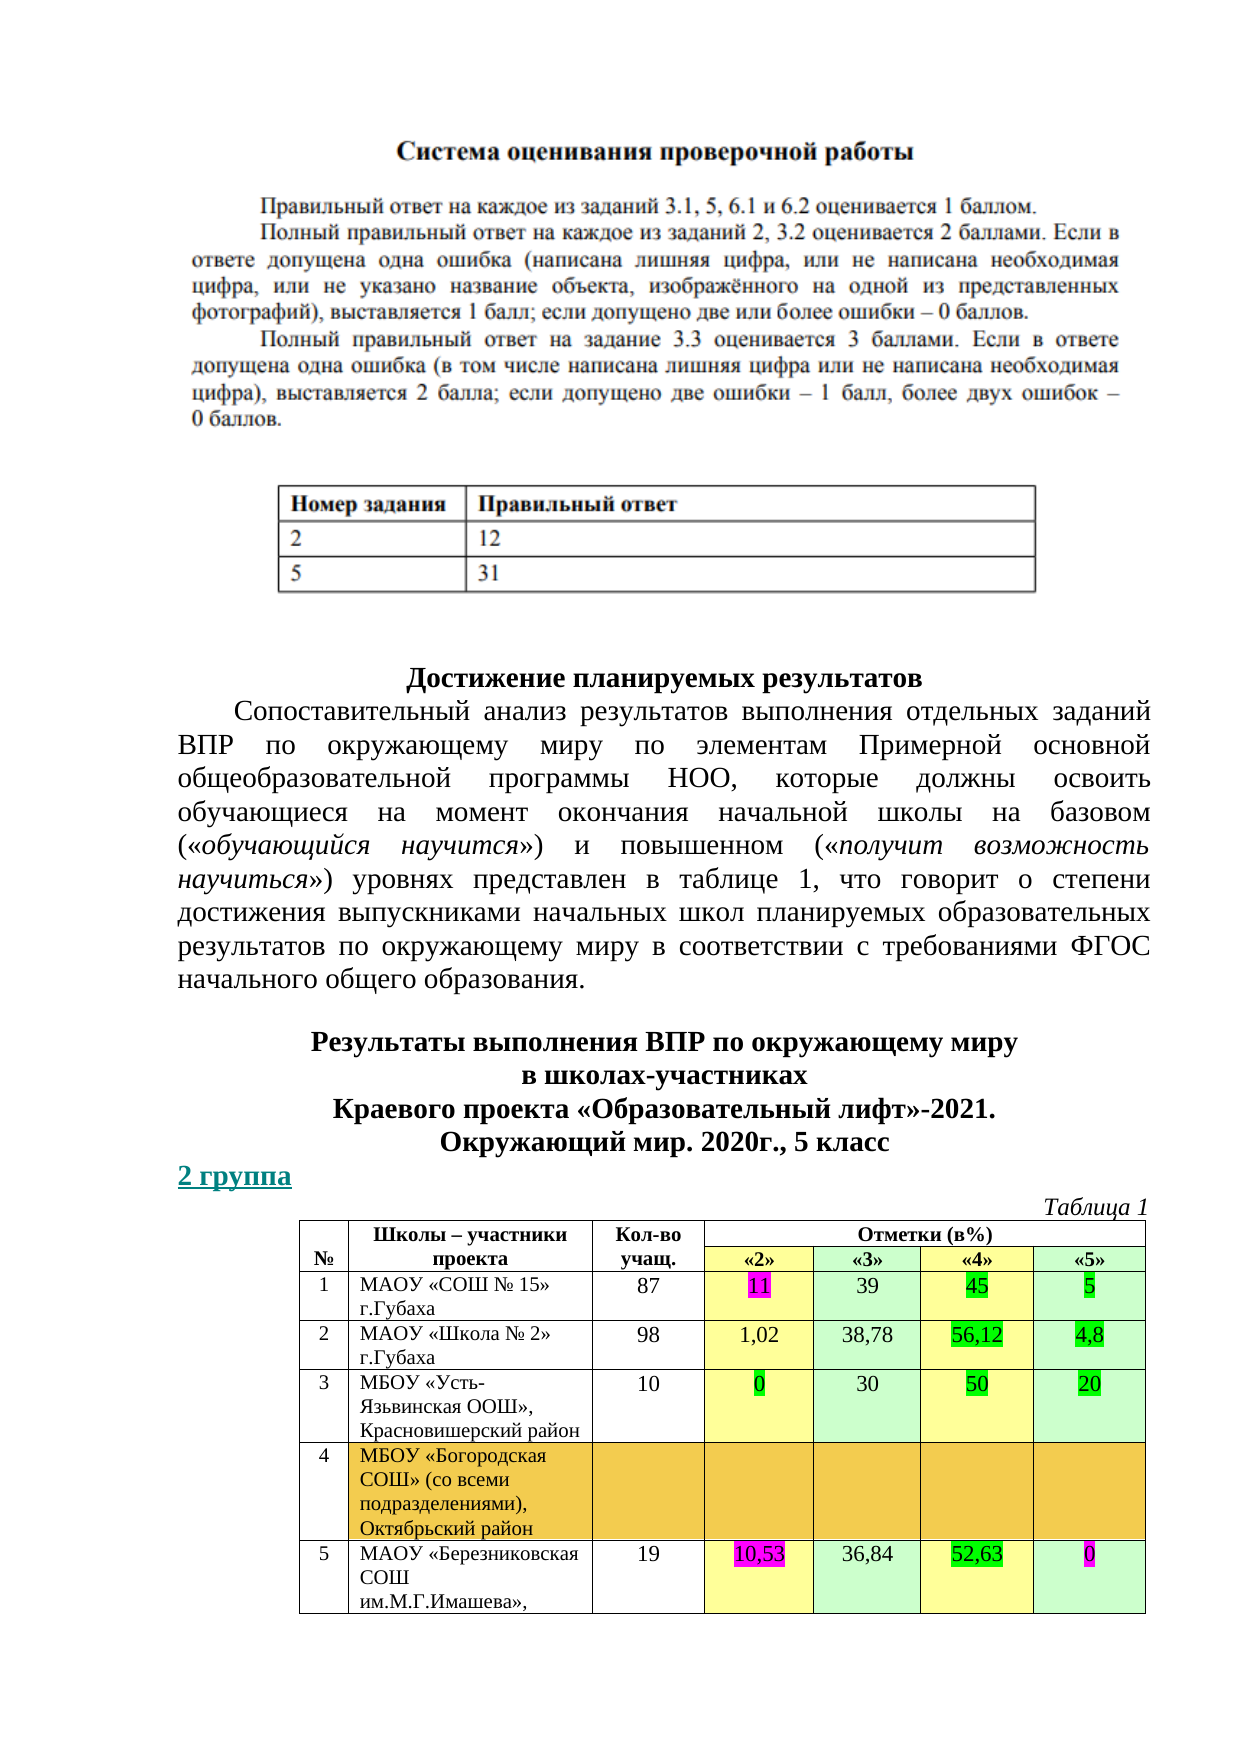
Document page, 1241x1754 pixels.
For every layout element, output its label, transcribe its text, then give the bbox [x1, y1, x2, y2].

table_cell [921, 1443, 1033, 1539]
text Краевого проекта «Образовательный лифт»-2021. [177, 1091, 1152, 1124]
table_cell 0 [1034, 1541, 1145, 1613]
table_cell 56,12 [921, 1321, 1033, 1369]
table_cell 38,78 [814, 1321, 920, 1369]
table_cell 3 [300, 1370, 348, 1442]
table_cell 5 [300, 1541, 348, 1613]
table_cell 10,53 [705, 1541, 813, 1613]
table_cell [349, 1541, 592, 1613]
text Сопоставительный анализ результатов выполнения отдельных заданий ВПР по окружающему миру по элементам Примерной основной общеобразовательной программы НОО, которые должны освоить обучающиеся на момент окончания начальной школы на базовом («обучающийся научится») и повышенном («получит возможность научиться») уровнях представлен в таблице 1, что говорит о степени достижения выпускниками начальных школ планируемых образовательных результатов по окружающему миру в соответствии с требованиями ФГОС начального общего образования. [177, 693, 1152, 995]
table_cell 20 [1034, 1370, 1145, 1442]
table_cell 4,8 [1034, 1321, 1145, 1369]
table_cell «5» [1034, 1247, 1145, 1271]
table_cell 98 [593, 1321, 704, 1369]
table_cell 11 [705, 1272, 813, 1320]
table_header Кол-во учащ. [593, 1221, 704, 1271]
table_cell 2 [300, 1321, 348, 1369]
text Окружающий мир. 2020г., 5 класс [177, 1124, 1152, 1158]
table_cell 19 [593, 1541, 704, 1613]
table_cell МАОУ «Школа № 2» г.Губаха [349, 1321, 592, 1369]
text Результаты выполнения ВПР по окружающему миру в школах-участниках [177, 1024, 1152, 1091]
table_cell [705, 1443, 813, 1539]
table_cell 36,84 [814, 1541, 920, 1613]
text Таблица 1 [177, 1192, 1152, 1220]
table_cell 4 [300, 1443, 348, 1539]
table_cell «3» [814, 1247, 920, 1271]
text 2 группа [177, 1158, 1152, 1192]
table_cell 1,02 [705, 1321, 813, 1369]
table_cell 87 [593, 1272, 704, 1320]
table_cell [814, 1443, 920, 1539]
table_cell 45 [921, 1272, 1033, 1320]
table_cell 0 [705, 1370, 813, 1442]
table_header Школы – участники проекта [349, 1221, 592, 1271]
table_cell МБОУ «Богородская СОШ» (со всеми подразделениями), Октябрьский район [349, 1443, 592, 1539]
table_cell 52,63 [921, 1541, 1033, 1613]
table_cell 50 [921, 1370, 1033, 1442]
table_cell 39 [814, 1272, 920, 1320]
text Достижение планируемых результатов [177, 660, 1152, 693]
table_cell МБОУ «Усть-Язьвинская ООШ», Красновишерский район [349, 1370, 592, 1442]
table_header № [300, 1221, 348, 1271]
picture [177, 118, 1152, 627]
table_cell МАОУ «СОШ № 15» г.Губаха [349, 1272, 592, 1320]
table_cell [593, 1443, 704, 1539]
table_cell «4» [921, 1247, 1033, 1271]
table_cell 5 [1034, 1272, 1145, 1320]
table_cell 10 [593, 1370, 704, 1442]
table_cell [1034, 1443, 1145, 1539]
table_cell 30 [814, 1370, 920, 1442]
table_cell «2» [705, 1247, 813, 1271]
table_cell 1 [300, 1272, 348, 1320]
table_header Отметки (в%) [705, 1221, 1145, 1246]
